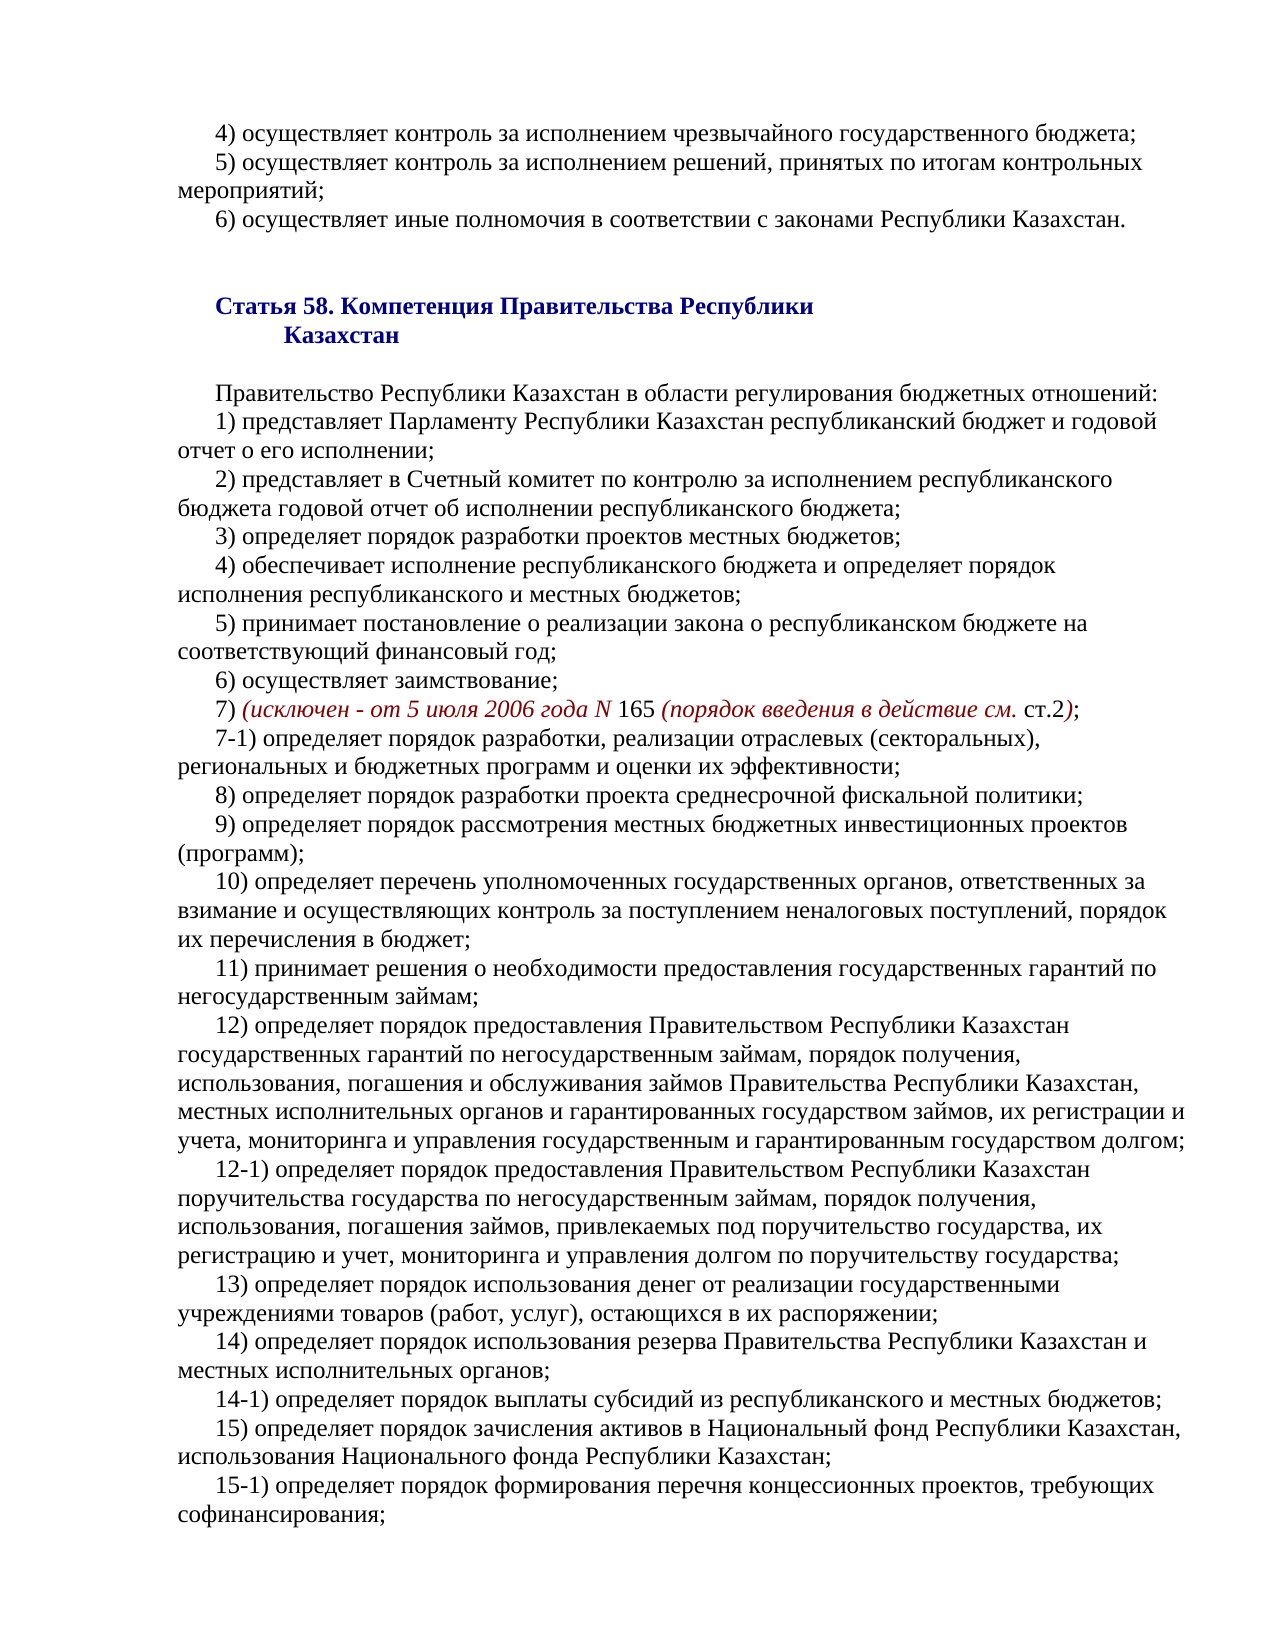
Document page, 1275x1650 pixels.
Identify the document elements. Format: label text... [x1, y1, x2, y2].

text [177, 378, 1186, 1528]
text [177, 118, 1186, 262]
text Статья 58. Компетенция Правительства Республики Казахстан [177, 291, 1186, 348]
